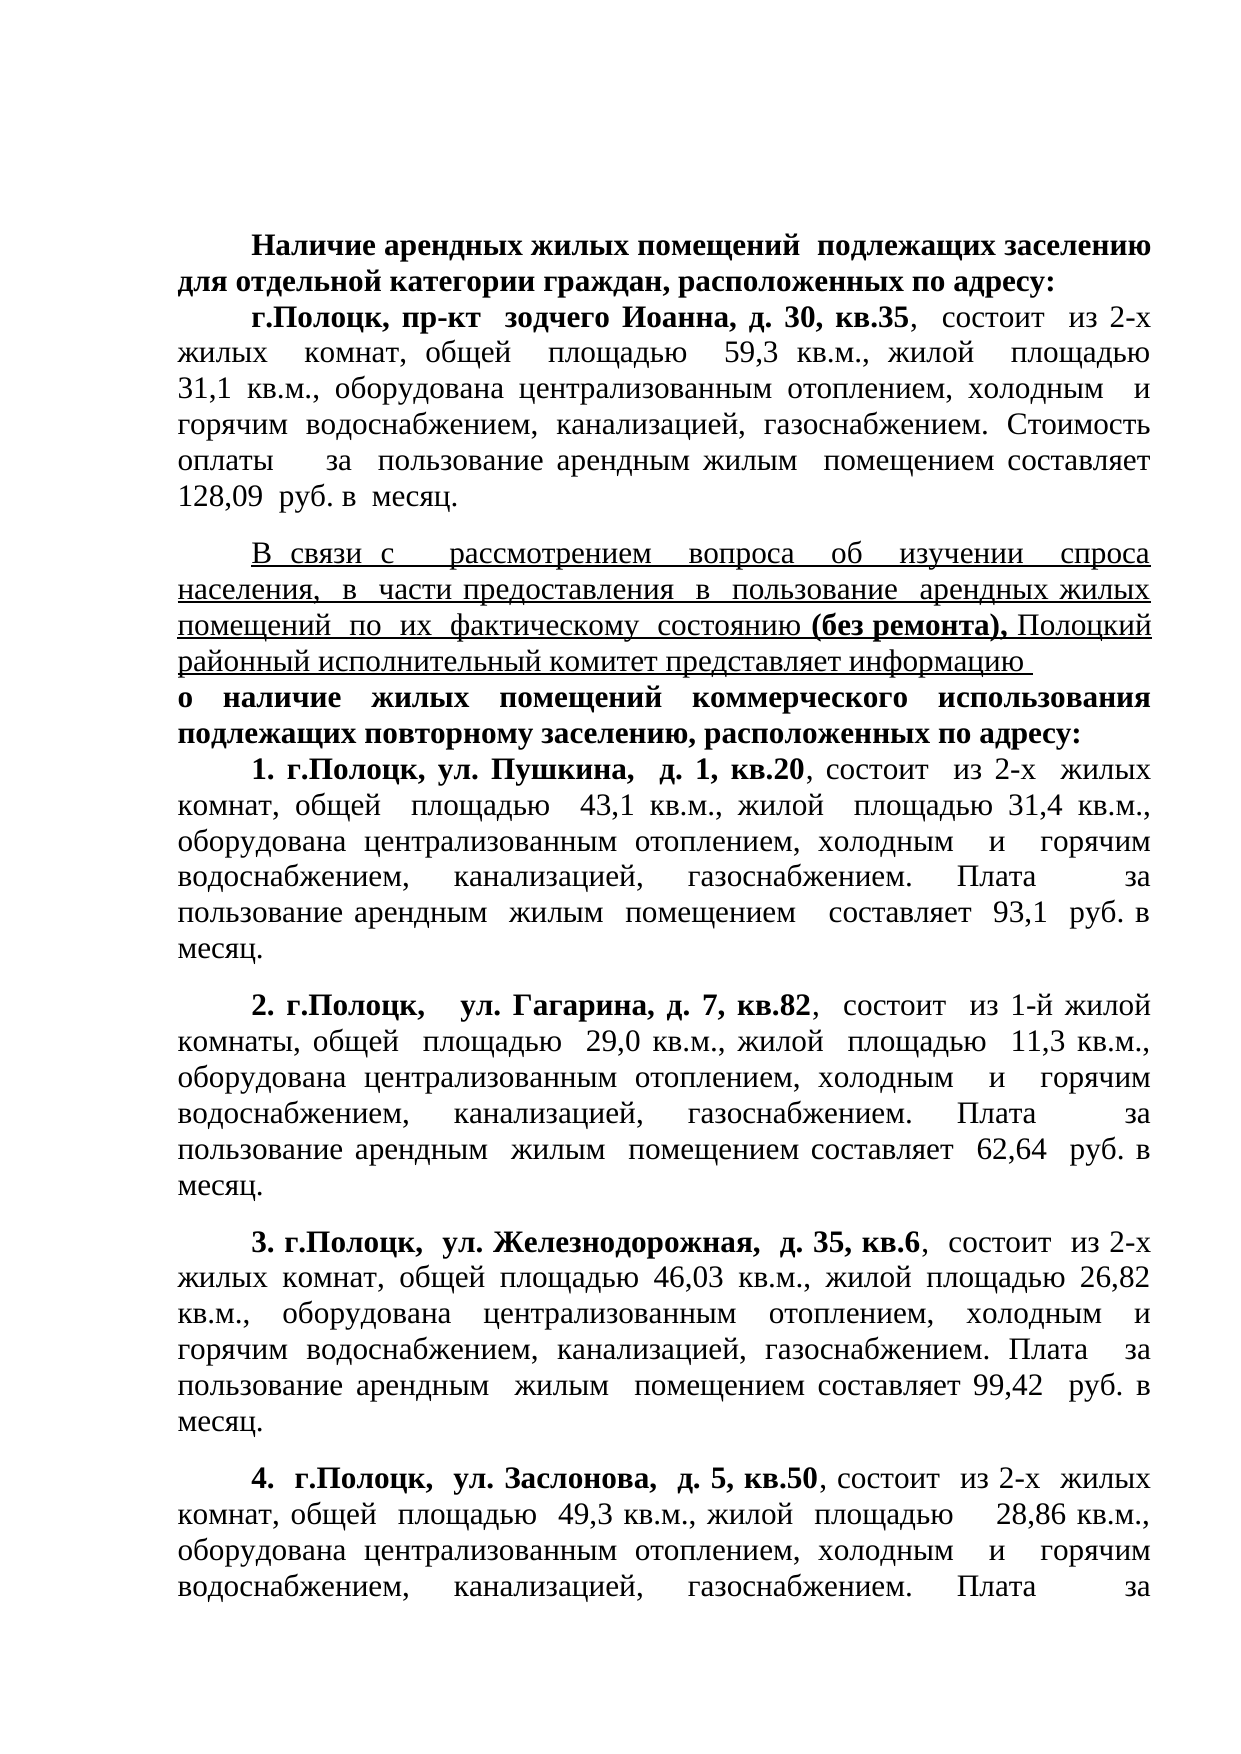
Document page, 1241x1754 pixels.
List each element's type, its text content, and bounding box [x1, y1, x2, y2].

text Наличие арендных жилых помещений подлежащих заселению для отдельной категории граждан, расположенных по адресу: [177, 226, 1152, 298]
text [177, 1459, 1152, 1603]
text г.Полоцк, пр-кт зодчего Иоанна, д. 30, кв.35, состоит из 2-х жилых комнат, общей площадью 59,3 кв.м., жилой площадью 31,1 кв.м., оборудована централизованным отоплением, холодным и горячим водоснабжением, канализацией, газоснабжением. Стоимость оплаты за пользование арендным жилым помещением составляет 128,09 руб. в месяц. [177, 298, 1152, 513]
text о наличие жилых помещений коммерческого использования подлежащих повторному заселению, расположенных по адресу: [177, 678, 1152, 750]
text В связи с рассмотрением вопроса об изучении спроса населения, в части предоставления в пользование арендных жилых помещений по их фактическому состоянию (без ремонта), Полоцкий районный исполнительный комитет представляет информацию [177, 639, 1152, 678]
text 1. г.Полоцк, ул. Пушкина, д. 1, кв.20, состоит из 2-х жилых комнат, общей площадью 43,1 кв.м., жилой площадью 31,4 кв.м., оборудована централизованным отоплением, холодным и горячим водоснабжением, канализацией, газоснабжением. Плата за пользование арендным жилым помещением составляет 93,1 руб. в месяц. [177, 750, 1152, 966]
text В связи с рассмотрением вопроса об изучении спроса населения, в части предоставления в пользование арендных жилых помещений по их фактическому состоянию (без ремонта), Полоцкий районный исполнительный комитет представляет информацию [177, 534, 1152, 637]
text 2. г.Полоцк, ул. Гагарина, д. 7, кв.82, состоит из 1-й жилой комнаты, общей площадью 29,0 кв.м., жилой площадью 11,3 кв.м., оборудована централизованным отоплением, холодным и горячим водоснабжением, канализацией, газоснабжением. Плата за пользование арендным жилым помещением составляет 62,64 руб. в месяц. [177, 986, 1152, 1202]
text 3. г.Полоцк, ул. Железнодорожная, д. 35, кв.6, состоит из 2-х жилых комнат, общей площадью 46,03 кв.м., жилой площадью 26,82 кв.м., оборудована централизованным отоплением, холодным и горячим водоснабжением, канализацией, газоснабжением. Плата за пользование арендным жилым помещением составляет 99,42 руб. в месяц. [177, 1223, 1152, 1438]
